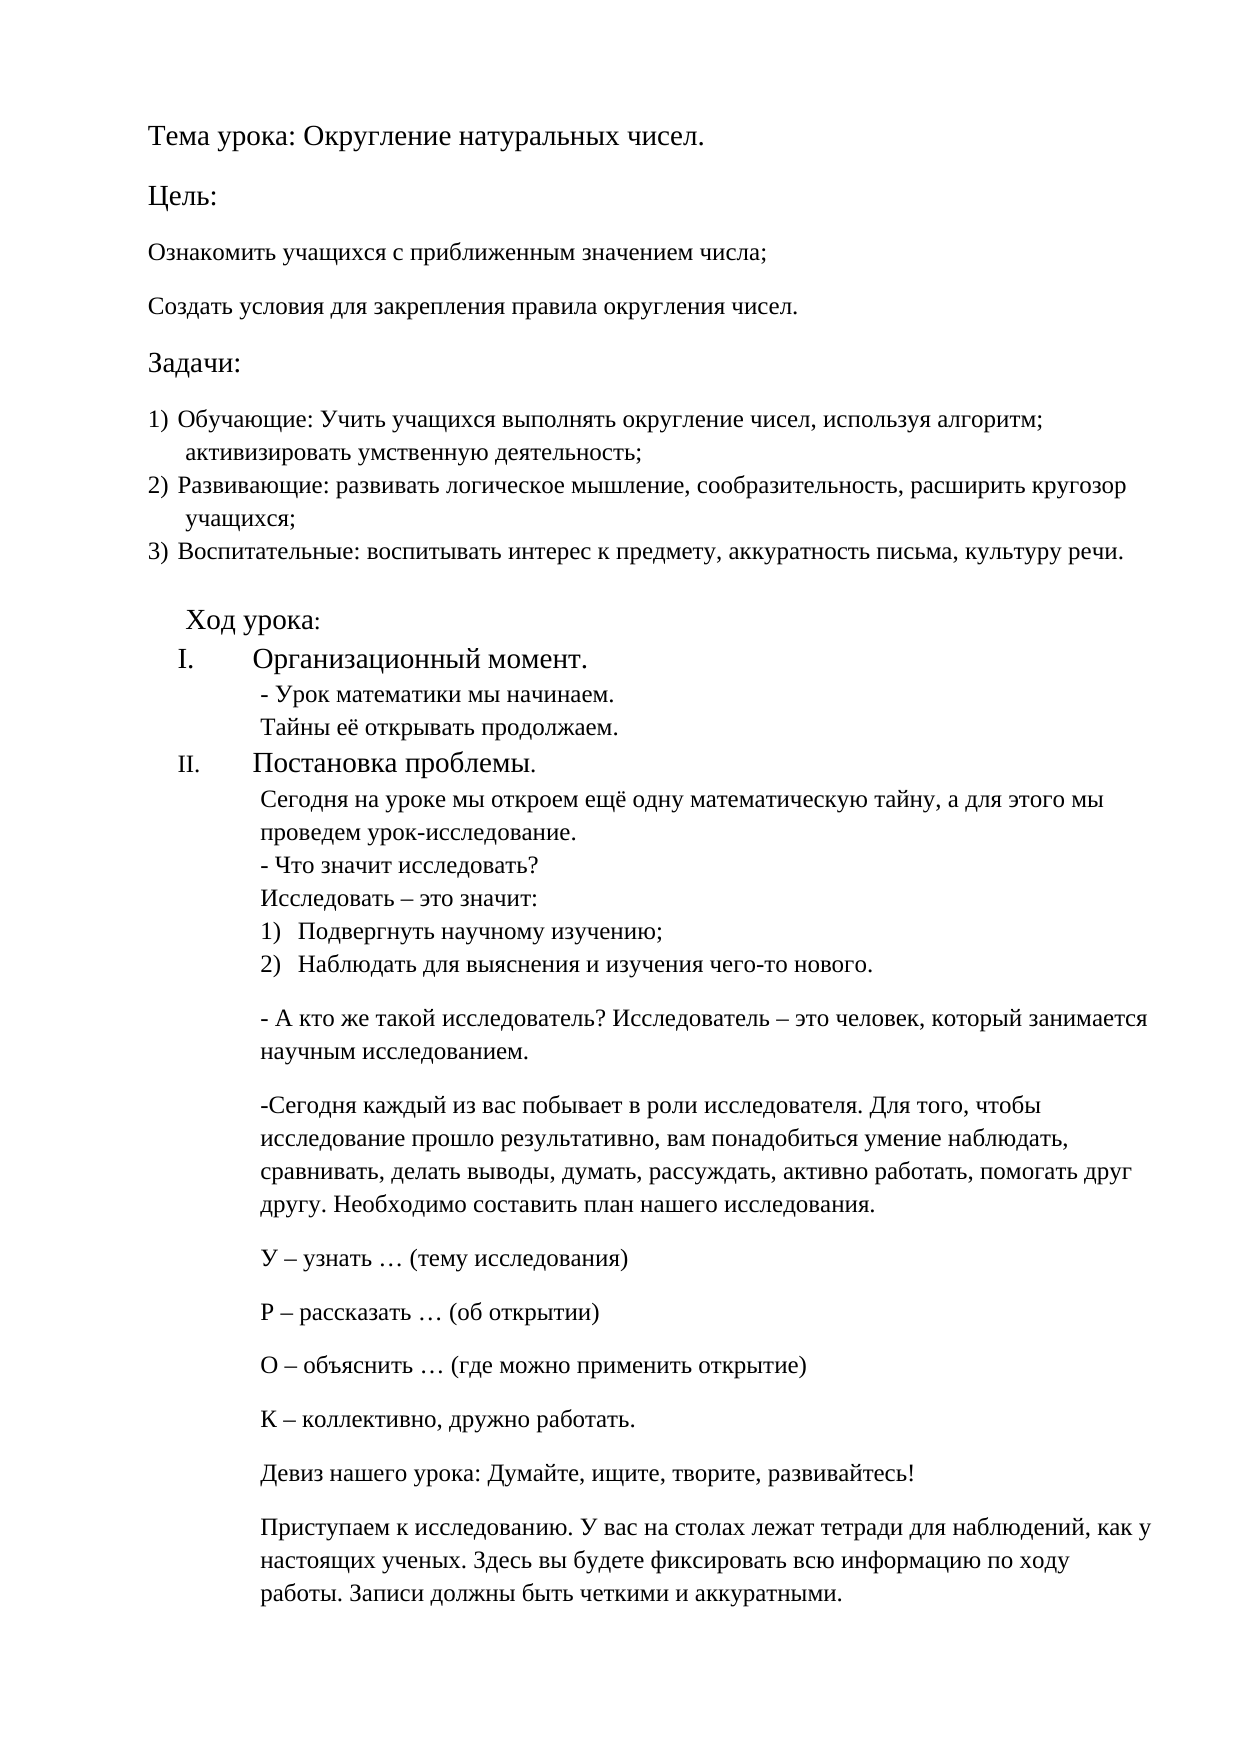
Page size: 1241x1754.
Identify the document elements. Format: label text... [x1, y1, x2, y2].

list - Что значит исследовать? [260, 850, 1152, 879]
list - Урок математики мы начинаем. [260, 679, 1152, 708]
text Цель: [148, 178, 1152, 211]
list Постановка проблемы. [177, 746, 1152, 779]
list Обучающие: Учить учащихся выполнять округление чисел, используя алгоритм; активизировать умственную деятельность; [148, 404, 1152, 466]
text Девиз нашего урока: Думайте, ищите, творите, развивайтесь! [260, 1458, 1152, 1487]
text Ознакомить учащихся с приближенным значением числа; [148, 237, 1152, 266]
text Тема урока: Округление натуральных чисел. [148, 118, 1152, 152]
text Создать условия для закрепления правила округления чисел. [148, 291, 1152, 320]
list Тайны её открывать продолжаем. [260, 712, 1152, 741]
list Сегодня на уроке мы откроем ещё одну математическую тайну, а для этого мы проведем урок-исследование. [260, 784, 1152, 846]
list Исследовать – это значит: [260, 883, 1152, 912]
text Р – рассказать … (об открытии) [260, 1297, 1152, 1325]
text Приступаем к исследованию. У вас на столах лежат тетради для наблюдений, как у настоящих ученых. Здесь вы будете фиксировать всю информацию по ходу работы. Записи должны быть четкими и аккуратными. [260, 1512, 1152, 1607]
text К – коллективно, дружно работать. [260, 1404, 1152, 1433]
list Наблюдать для выяснения и изучения чего-то нового. [260, 949, 1152, 978]
text У – узнать … (тему исследования) [260, 1243, 1152, 1272]
list Ход урока: [185, 602, 1152, 636]
text - А кто же такой исследователь? Исследователь – это человек, который занимается научным исследованием. [260, 1003, 1152, 1065]
list Развивающие: развивать логическое мышление, сообразительность, расширить кругозор учащихся; [148, 470, 1152, 532]
list Воспитательные: воспитывать интерес к предмету, аккуратность письма, культуру речи. [148, 536, 1152, 565]
list Организационный момент. [177, 641, 1152, 674]
text -Сегодня каждый из вас побывает в роли исследователя. Для того, чтобы исследование прошло результативно, вам понадобиться умение наблюдать, сравнивать, делать выводы, думать, рассуждать, активно работать, помогать друг другу. Необходимо составить план нашего исследования. [260, 1090, 1152, 1218]
text О – объяснить … (где можно применить открытие) [260, 1351, 1152, 1379]
list Подвергнуть научному изучению; [260, 916, 1152, 945]
text Задачи: [148, 345, 1152, 378]
